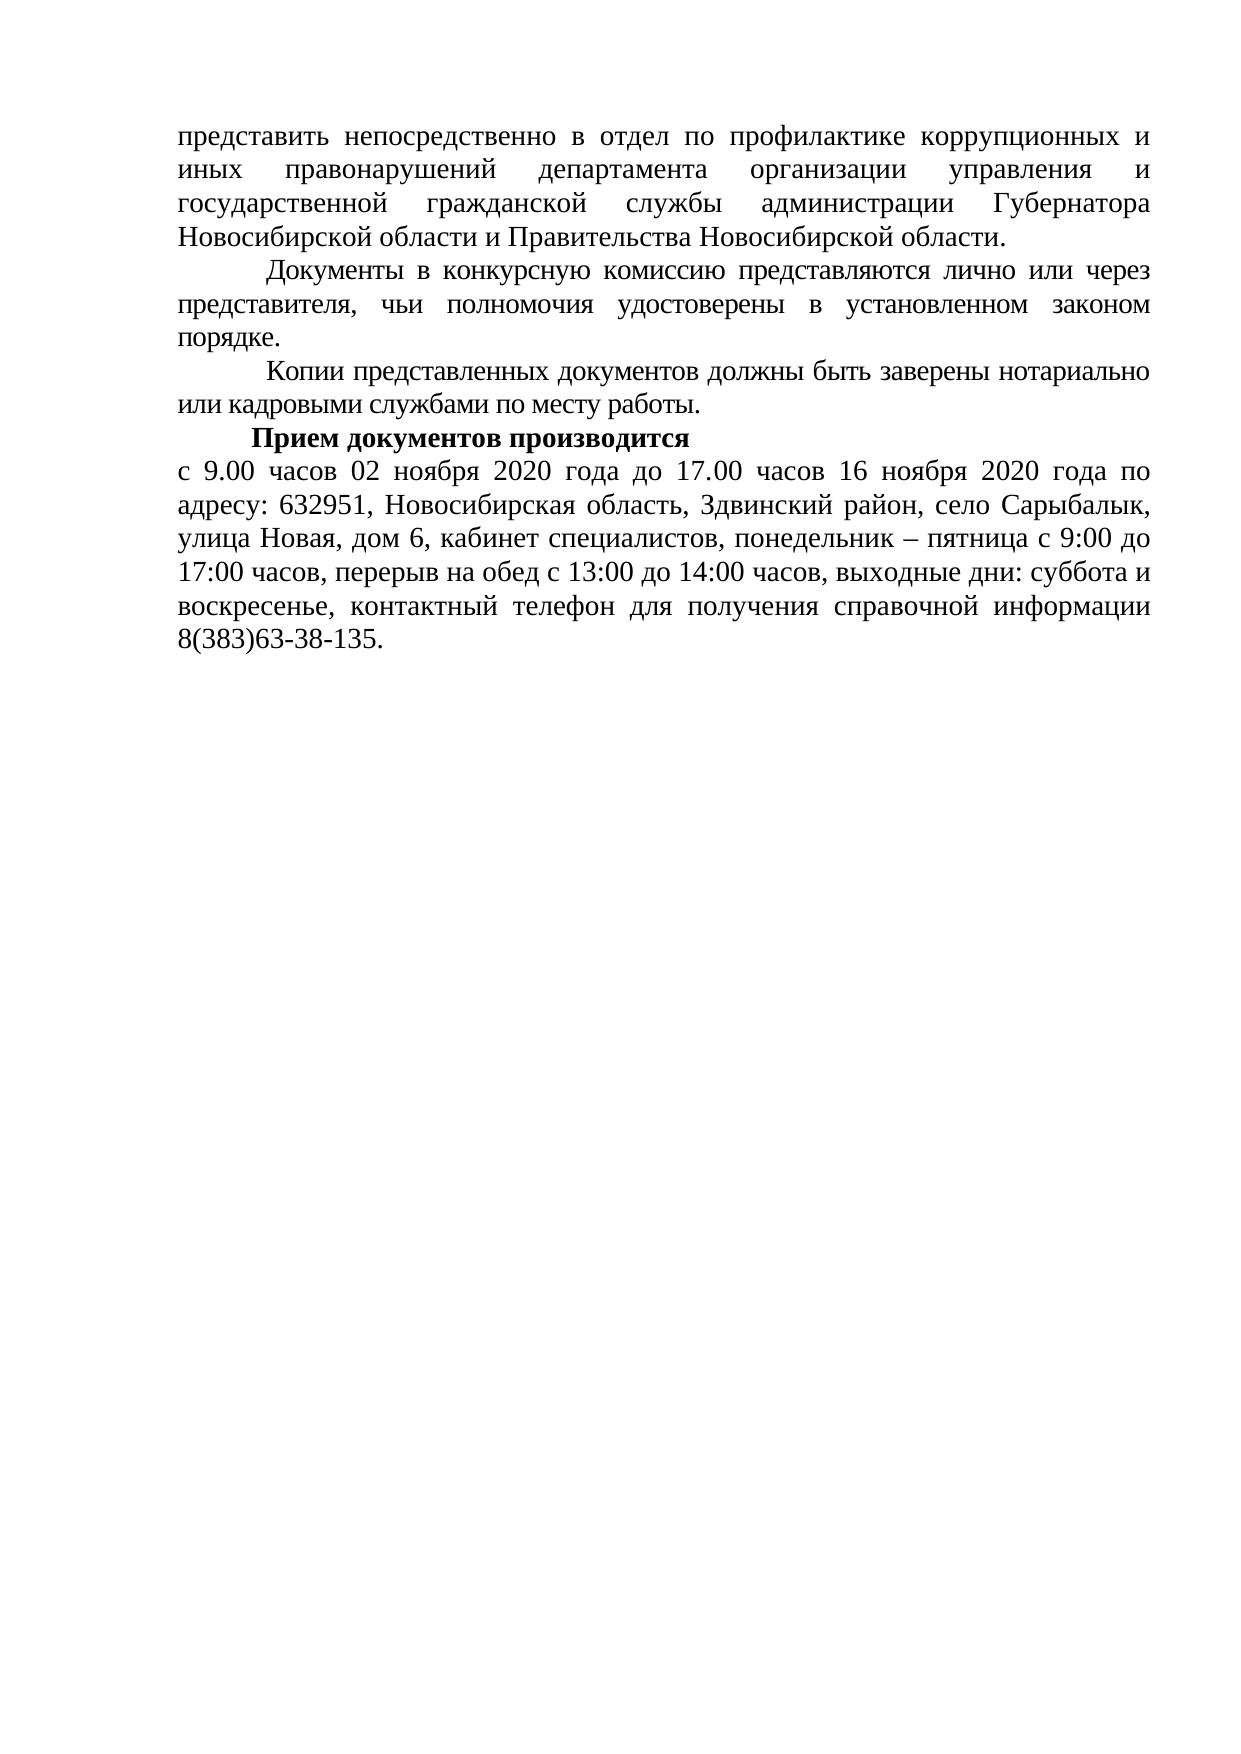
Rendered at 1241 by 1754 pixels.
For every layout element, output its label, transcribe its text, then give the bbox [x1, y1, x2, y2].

text Прием документов производится [177, 420, 1152, 453]
text с 9.00 часов 02 ноября 2020 года до 17.00 часов 16 ноября 2020 года по адресу: 632951, Новосибирская область, Здвинский район, село Сарыбалык, улица Новая, дом 6, кабинет специалистов, понедельник – пятница с 9:00 до 17:00 часов, перерыв на обед с 13:00 до 14:00 часов, выходные дни: суббота и воскресенье, контактный телефон для получения справочной информации 8(383)63-38-135. [177, 453, 1152, 655]
text Копии представленных документов должны быть заверены нотариально или кадровыми службами по месту работы. [177, 353, 1151, 420]
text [177, 118, 1151, 252]
text Документы в конкурсную комиссию представляются лично или через представителя, чьи полномочия удостоверены в установленном законом порядке. [177, 252, 1151, 353]
